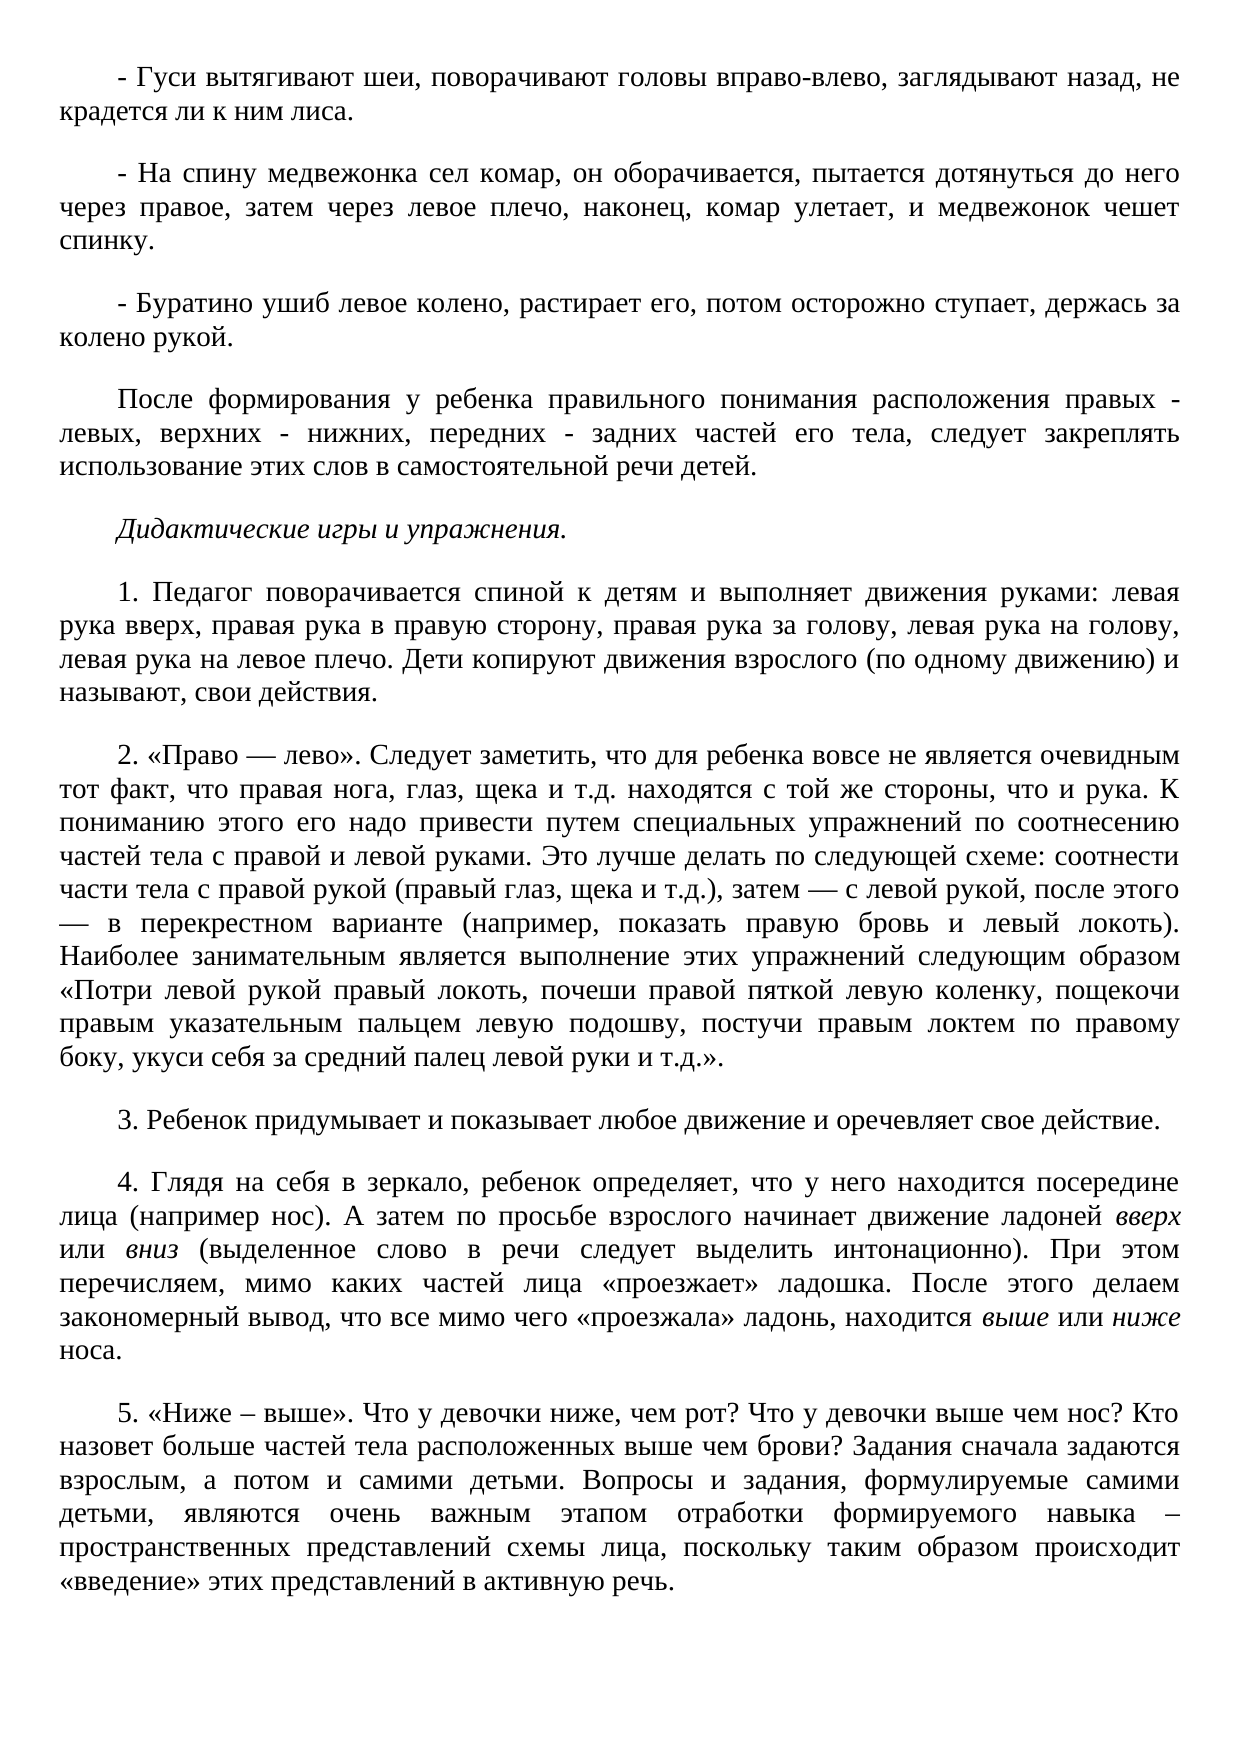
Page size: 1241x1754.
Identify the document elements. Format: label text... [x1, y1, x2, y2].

text 5. «Ниже – выше». Что у девочки ниже, чем рот? Что у девочки выше чем нос? Кто назовет больше частей тела расположенных выше чем брови? Задания сначала задаются взрослым, а потом и самими детьми. Вопросы и задания, формулируемые самими детьми, являются очень важным этапом отработки формируемого навыка – пространственных представлений схемы лица, поскольку таким образом происходит «введение» этих представлений в активную речь. [59, 1395, 1181, 1596]
text 1. Педагог поворачивается спиной к детям и выполняет движения руками: левая рука вверх, правая рука в правую сторону, правая рука за голову, левая рука на голову, левая рука на левое плечо. Дети копируют движения взрослого (по одному движению) и называют, свои действия. [59, 574, 1181, 708]
text - На спину медвежонка сел комар, он оборачивается, пытается дотянуться до него через правое, затем через левое плечо, наконец, комар улетает, и медвежонок чешет спинку. [59, 155, 1181, 256]
text Дидактические игры и упражнения. [59, 511, 1181, 545]
text 4. Глядя на себя в зеркало, ребенок определяет, что у него находится посередине лица (например нос). А затем по просьбе взрослого начинает движение ладоней вверх или вниз (выделенное слово в речи следует выделить интонационно). При этом перечисляем, мимо каких частей лица «проезжает» ладошка. После этого делаем закономерный вывод, что все мимо чего «проезжала» ладонь, находится выше или ниже носа. [59, 1164, 1181, 1366]
text 2. «Право — лево». Следует заметить, что для ребенка вовсе не является очевидным тот факт, что правая нога, глаз, щека и т.д. находятся с той же стороны, что и рука. К пониманию этого его надо привести путем специальных упражнений по соотнесению частей тела с правой и левой руками. Это лучше делать по следующей схеме: соотнести части тела с правой рукой (правый глаз, щека и т.д.), затем — с левой рукой, после этого — в перекрестном варианте (например, показать правую бровь и левый локоть). Наиболее занимательным является выполнение этих упражнений следующим образом «Потри левой рукой правый локоть, почеши правой пяткой левую коленку, пощекочи правым указательным пальцем левую подошву, постучи правым локтем по правому боку, укуси себя за средний палец левой руки и т.д.». [59, 737, 1181, 1073]
text 3. Ребенок придумывает и показывает любое движение и оречевляет свое действие. [59, 1102, 1181, 1135]
text - Гуси вытягивают шеи, поворачивают головы вправо-влево, заглядывают назад, не крадется ли к ним лиса. [59, 59, 1181, 126]
text После формирования у ребенка правильного понимания расположения правых - левых, верхних - нижних, передних - задних частей его тела, следует закреплять использование этих слов в самостоятельной речи детей. [59, 381, 1181, 482]
text - Буратино ушиб левое колено, растирает его, потом осторожно ступает, держась за колено рукой. [59, 285, 1181, 352]
